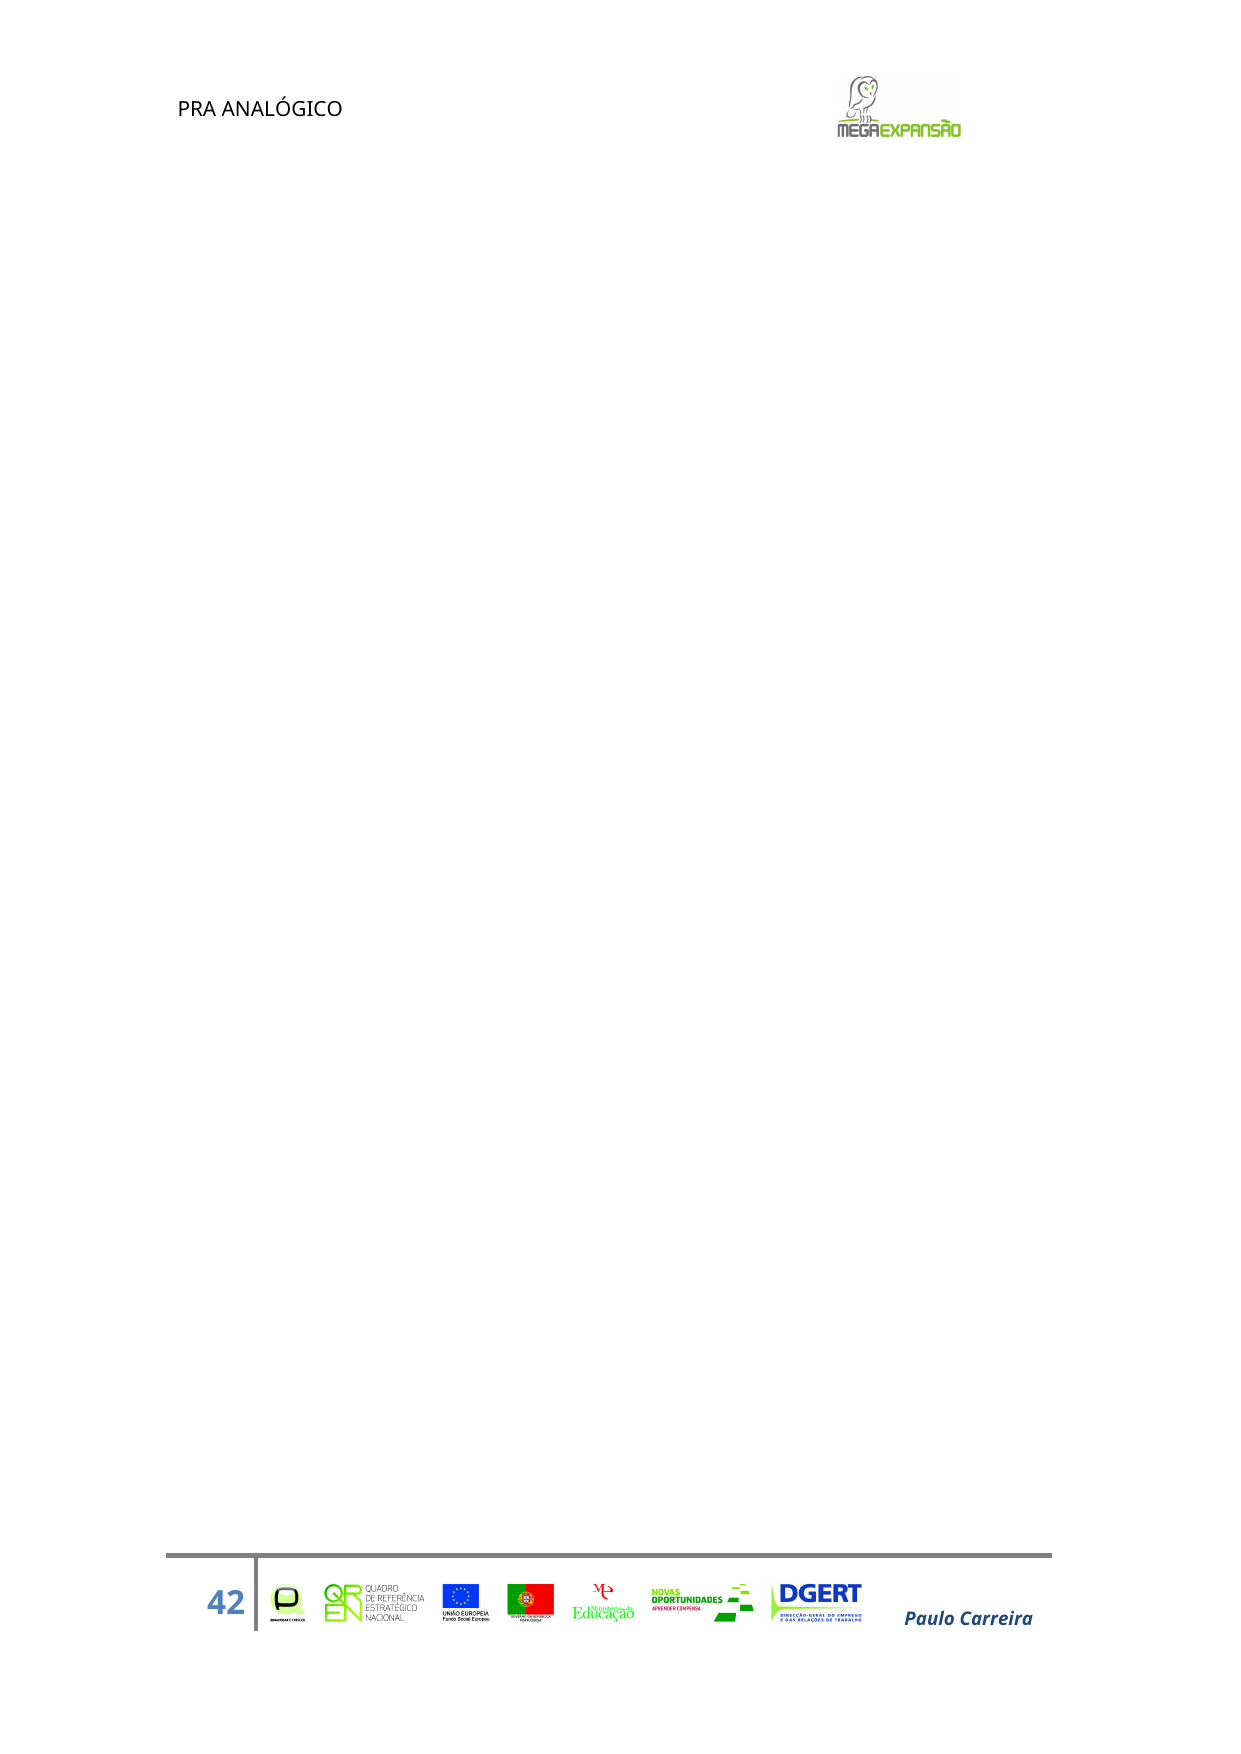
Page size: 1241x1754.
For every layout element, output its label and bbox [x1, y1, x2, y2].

picture [837, 76, 962, 137]
picture [267, 1578, 865, 1626]
